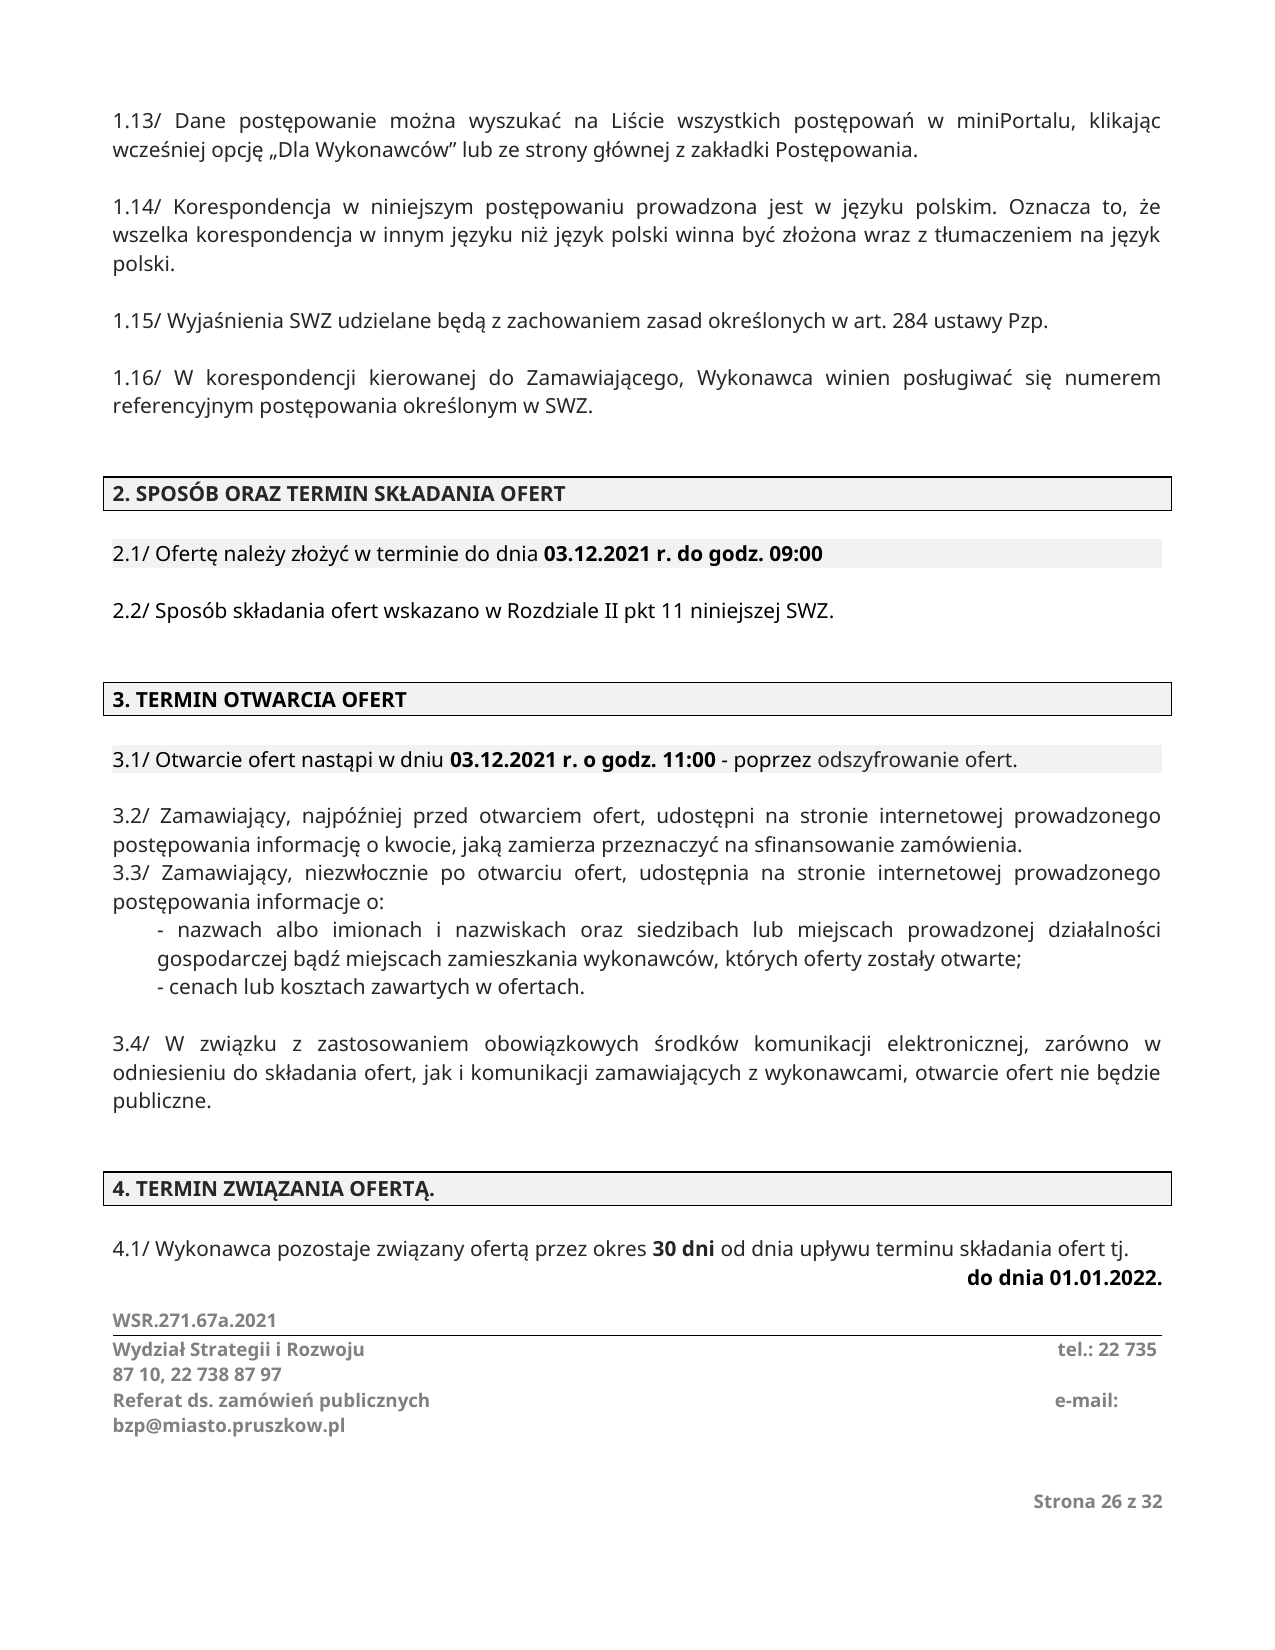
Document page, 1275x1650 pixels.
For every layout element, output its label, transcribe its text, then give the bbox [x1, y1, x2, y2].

text 2.1/ Ofertę należy złożyć w terminie do dnia 03.12.2021 r. do godz. 09:00 [112, 539, 1162, 568]
text 1.16/ W korespondencji kierowanej do Zamawiającego, Wykonawca winien posługiwać się numerem referencyjnym postępowania określonym w SWZ. [112, 363, 1162, 419]
text 1.15/ Wyjaśnienia SWZ udzielane będą z zachowaniem zasad określonych w art. 284 ustawy Pzp. [112, 306, 1162, 334]
text 3. TERMIN OTWARCIA OFERT [104, 683, 1171, 715]
text do dnia 01.01.2022. [112, 1263, 1162, 1291]
text 2.2/ Sposób składania ofert wskazano w Rozdziale II pkt 11 niniejszej SWZ. [112, 596, 1162, 625]
text 3.1/ Otwarcie ofert nastąpi w dniu 03.12.2021 r. o godz. 11:00 - poprzez odszyfrowanie ofert. [112, 745, 1162, 773]
text 1.13/ Dane postępowanie można wyszukać na Liście wszystkich postępowań w miniPortalu, klikając wcześniej opcję „Dla Wykonawców” lub ze strony głównej z zakładki Postępowania. [112, 107, 1162, 163]
text 4. TERMIN ZWIĄZANIA OFERTĄ. [104, 1173, 1171, 1205]
text 3.4/ W związku z zastosowaniem obowiązkowych środków komunikacji elektronicznej, zarówno w odniesieniu do składania ofert, jak i komunikacji zamawiających z wykonawcami, otwarcie ofert nie będzie publiczne. [112, 1029, 1162, 1114]
text 1.14/ Korespondencja w niniejszym postępowaniu prowadzona jest w języku polskim. Oznacza to, że wszelka korespondencja w innym języku niż język polski winna być złożona wraz z tłumaczeniem na język polski. [112, 192, 1162, 277]
text - cenach lub kosztach zawartych w ofertach. [157, 972, 1162, 1001]
text 3.3/ Zamawiający, niezwłocznie po otwarciu ofert, udostępnia na stronie internetowej prowadzonego postępowania informacje o: [112, 858, 1162, 915]
text 2. SPOSÓB ORAZ TERMIN SKŁADANIA OFERT [104, 478, 1171, 510]
text - nazwach albo imionach i nazwiskach oraz siedzibach lub miejscach prowadzonej działalności gospodarczej bądź miejscach zamieszkania wykonawców, których oferty zostały otwarte; [157, 915, 1162, 972]
text 4.1/ Wykonawca pozostaje związany ofertą przez okres 30 dni od dnia upływu terminu składania ofert tj. [112, 1234, 1162, 1263]
text 3.2/ Zamawiający, najpóźniej przed otwarciem ofert, udostępni na stronie internetowej prowadzonego postępowania informację o kwocie, jaką zamierza przeznaczyć na sfinansowanie zamówienia. [112, 802, 1162, 858]
